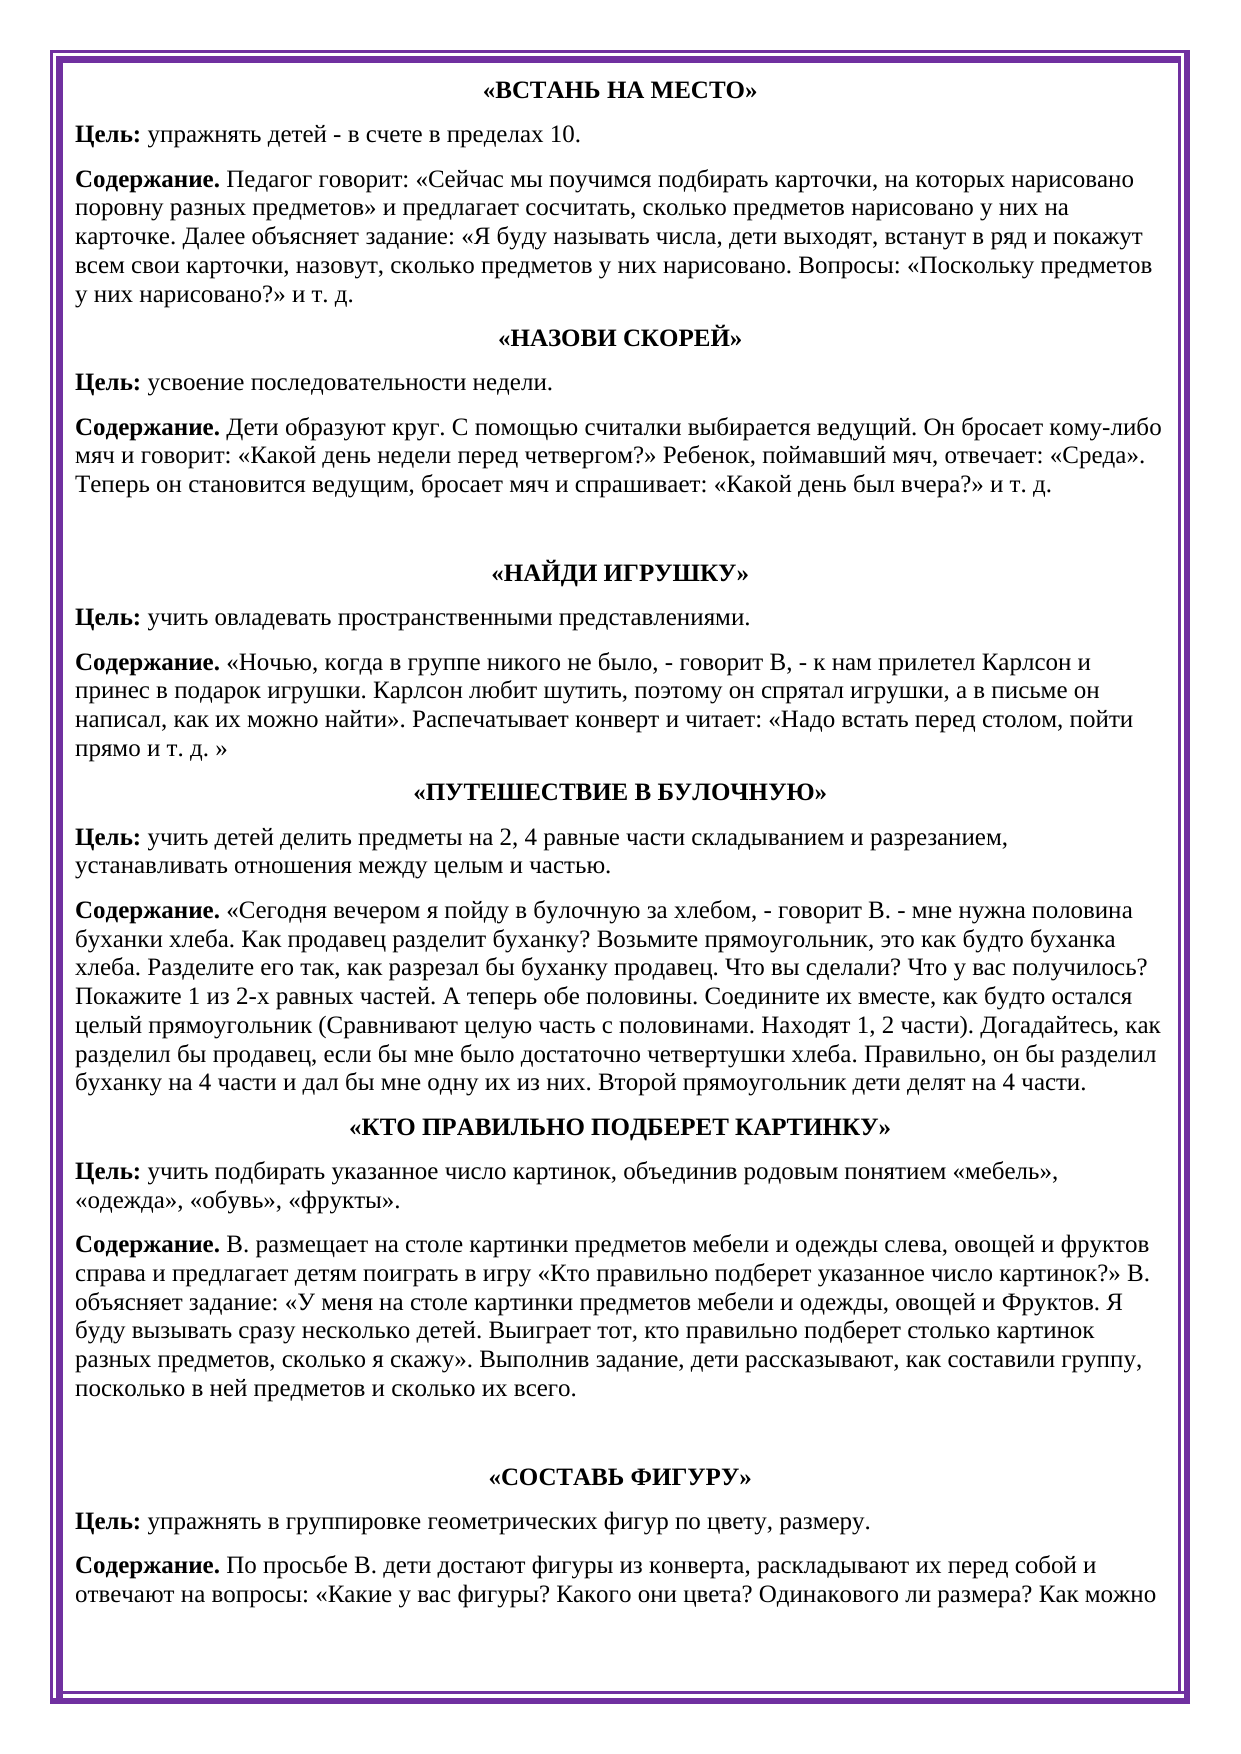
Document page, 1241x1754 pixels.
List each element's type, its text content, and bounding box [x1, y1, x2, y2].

text «КТО ПРАВИЛЬНО ПОДБЕРЕТ КАРТИНКУ» [75, 1112, 1165, 1141]
text «ПУТЕШЕСТВИЕ В БУЛОЧНУЮ» [75, 777, 1165, 806]
text Цель: учить овладевать пространственными представлениями. [75, 602, 1165, 631]
text «НАЙДИ ИГРУШКУ» [75, 558, 1165, 587]
text Содержание. В. размещает на столе картинки предметов мебели и одежды слева, овощей и фруктов справа и предлагает детям поиграть в игру «Кто правильно подберет указанное число картинок?» В. объясняет задание: «У меня на столе картинки предметов мебели и одежды, овощей и Фруктов. Я буду вызывать сразу несколько детей. Выиграет тот, кто правильно подберет столько картинок разных предметов, сколько я скажу». Выполнив задание, дети рассказывают, как составили группу, посколько в ней предметов и сколько их всего. [75, 1229, 1165, 1402]
text «СОСТАВЬ ФИГУРУ» [75, 1462, 1165, 1491]
text Содержание. Дети образуют круг. С помощью считалки выбирается ведущий. Он бросает кому-либо мяч и говорит: «Какой день недели перед четвергом?» Ребенок, поймавший мяч, отвечает: «Среда». Теперь он становится ведущим, бросает мяч и спрашивает: «Какой день был вчера?» и т. д. [75, 412, 1165, 498]
text Содержание. По просьбе В. дети достают фигуры из конверта, раскладывают их перед собой и отвечают на вопросы: «Какие у вас фигуры? Какого они цвета? Одинакового ли размера? Как можно [75, 1551, 1165, 1608]
text Содержание. Педагог говорит: «Сейчас мы поучимся подбирать карточки, на которых нарисовано поровну разных предметов» и предлагает сосчитать, сколько предметов нарисовано у них на карточке. Далее объясняет задание: «Я буду называть числа, дети выходят, встанут в ряд и покажут всем свои карточки, назовут, сколько предметов у них нарисовано. Вопросы: «Поскольку предметов у них нарисовано?» и т. д. [75, 164, 1165, 307]
text Содержание. «Ночью, когда в группе никого не было, - говорит В, - к нам прилетел Карлсон и принес в подарок игрушки. Карлсон любит шутить, поэтому он спрятал игрушки, а в письме он написал, как их можно найти». Распечатывает конверт и читает: «Надо встать перед столом, пойти прямо и т. д. » [75, 647, 1165, 762]
text Содержание. «Сегодня вечером я пойду в булочную за хлебом, - говорит В. - мне нужна половина буханки хлеба. Как продавец разделит буханку? Возьмите прямоугольник, это как будто буханка хлеба. Разделите его так, как разрезал бы буханку продавец. Что вы сделали? Что у вас получилось? Покажите 1 из 2-х равных частей. А теперь обе половины. Соедините их вместе, как будто остался целый прямоугольник (Сравнивают целую часть с половинами. Находят 1, 2 части). Догадайтесь, как разделил бы продавец, если бы мне было достаточно четвертушки хлеба. Правильно, он бы разделил буханку на 4 части и дал бы мне одну их из них. Второй прямоугольник дети делят на 4 части. [75, 895, 1165, 1096]
text Цель: усвоение последовательности недели. [75, 367, 1165, 396]
text Цель: упражнять в группировке геометрических фигур по цвету, размеру. [75, 1506, 1165, 1535]
text Цель: учить подбирать указанное число картинок, объединив родовым понятием «мебель», «одежда», «обувь», «фрукты». [75, 1156, 1165, 1214]
text Цель: учить детей делить предметы на 2, 4 равные части складыванием и разрезанием, устанавливать отношения между целым и частью. [75, 822, 1165, 879]
text «ВСТАНЬ НА МЕСТО» [75, 75, 1165, 104]
text «НАЗОВИ СКОРЕЙ» [75, 323, 1165, 352]
text Цель: упражнять детей - в счете в пределах 10. [75, 119, 1165, 148]
